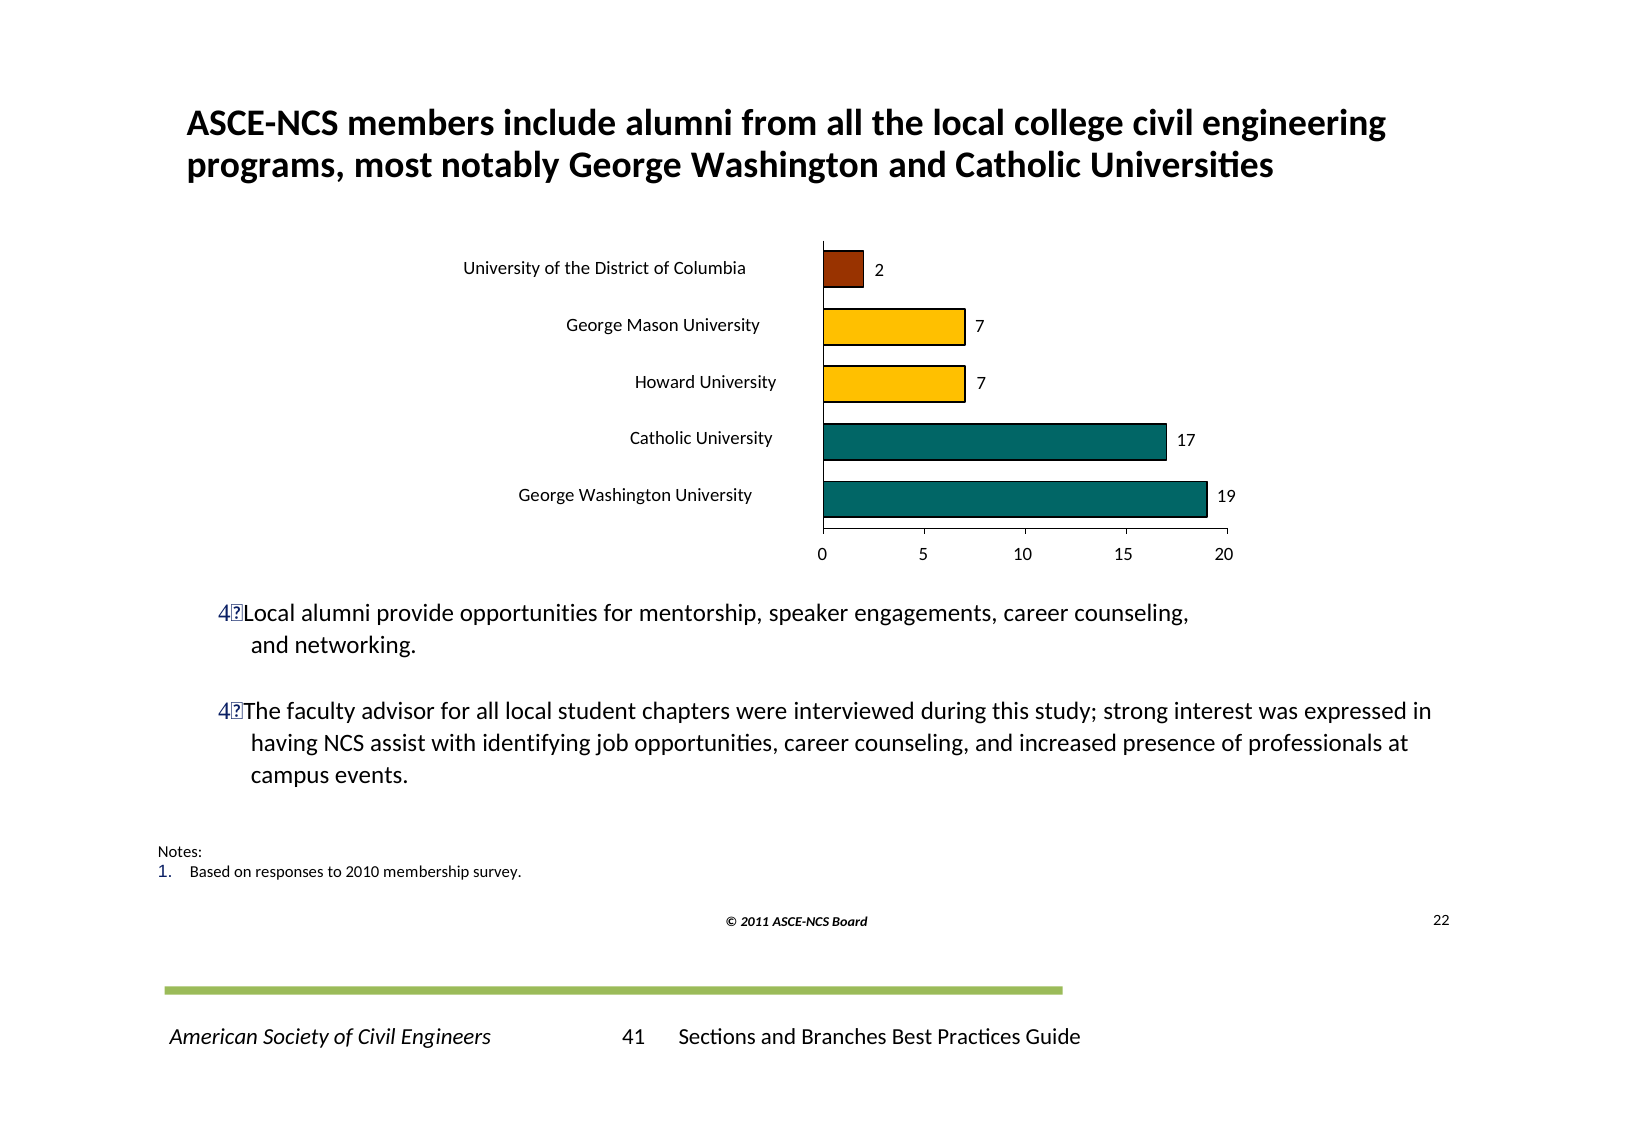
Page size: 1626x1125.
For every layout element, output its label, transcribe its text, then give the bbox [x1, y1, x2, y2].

text 0 5 10 15 20 [817, 543, 1460, 566]
text George Washington University 19 [518, 483, 1460, 507]
text © 2011 ASCE-NCS Board 22 [725, 910, 1460, 931]
text ASCE-NCS members include alumni from all the local college civil engineering programs, most notably George Washington and Catholic Universities [186, 102, 1409, 186]
text George Mason University 7 [566, 313, 1460, 337]
list Based on responses to 2010 membership survey. [158, 862, 1460, 881]
text Notes: [158, 842, 1416, 862]
text Local alumni provide opportunities for mentorship, speaker engagements, career counseling, [218, 597, 1460, 628]
text University of the District of Columbia 2 [463, 256, 1460, 281]
text The faculty advisor for all local student chapters were interviewed during this study; strong interest was expressed in having NCS assist with identifying job opportunities, career counseling, and increased presence of professionals at campus events. [218, 695, 1448, 790]
text Howard University 7 [160, 370, 1460, 394]
text and networking. [251, 629, 1460, 660]
text Catholic University 17 [630, 426, 1460, 451]
